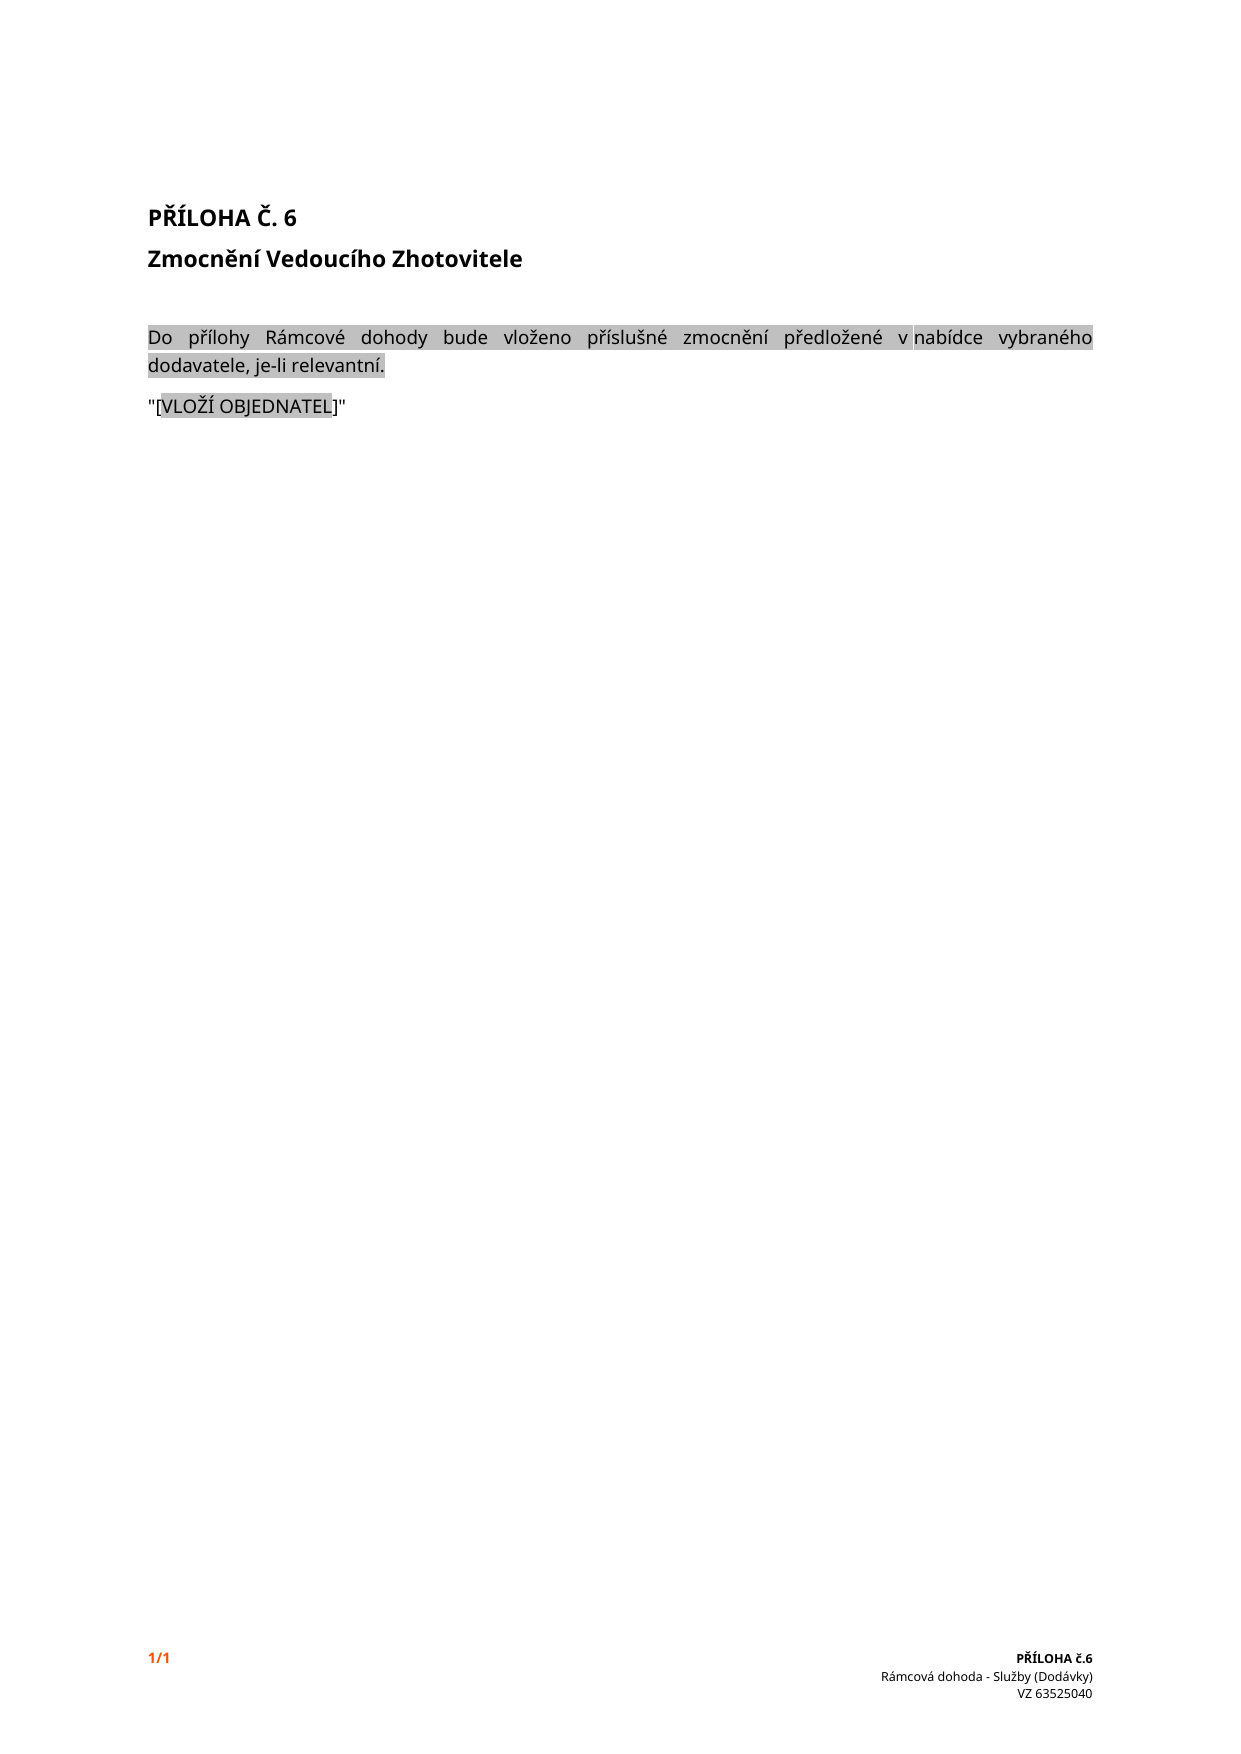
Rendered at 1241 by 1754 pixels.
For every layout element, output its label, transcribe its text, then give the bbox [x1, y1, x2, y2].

text Příloha č. 6 [148, 203, 1093, 232]
text Do přílohy Rámcové dohody bude vloženo příslušné zmocnění předložené v nabídce vybraného dodavatele, je-li relevantní. [148, 324, 1093, 378]
text "[VLOŽÍ OBJEDNATEL]" [332, 393, 1093, 418]
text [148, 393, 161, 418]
text Zmocnění Vedoucího Zhotovitele [148, 244, 1093, 273]
